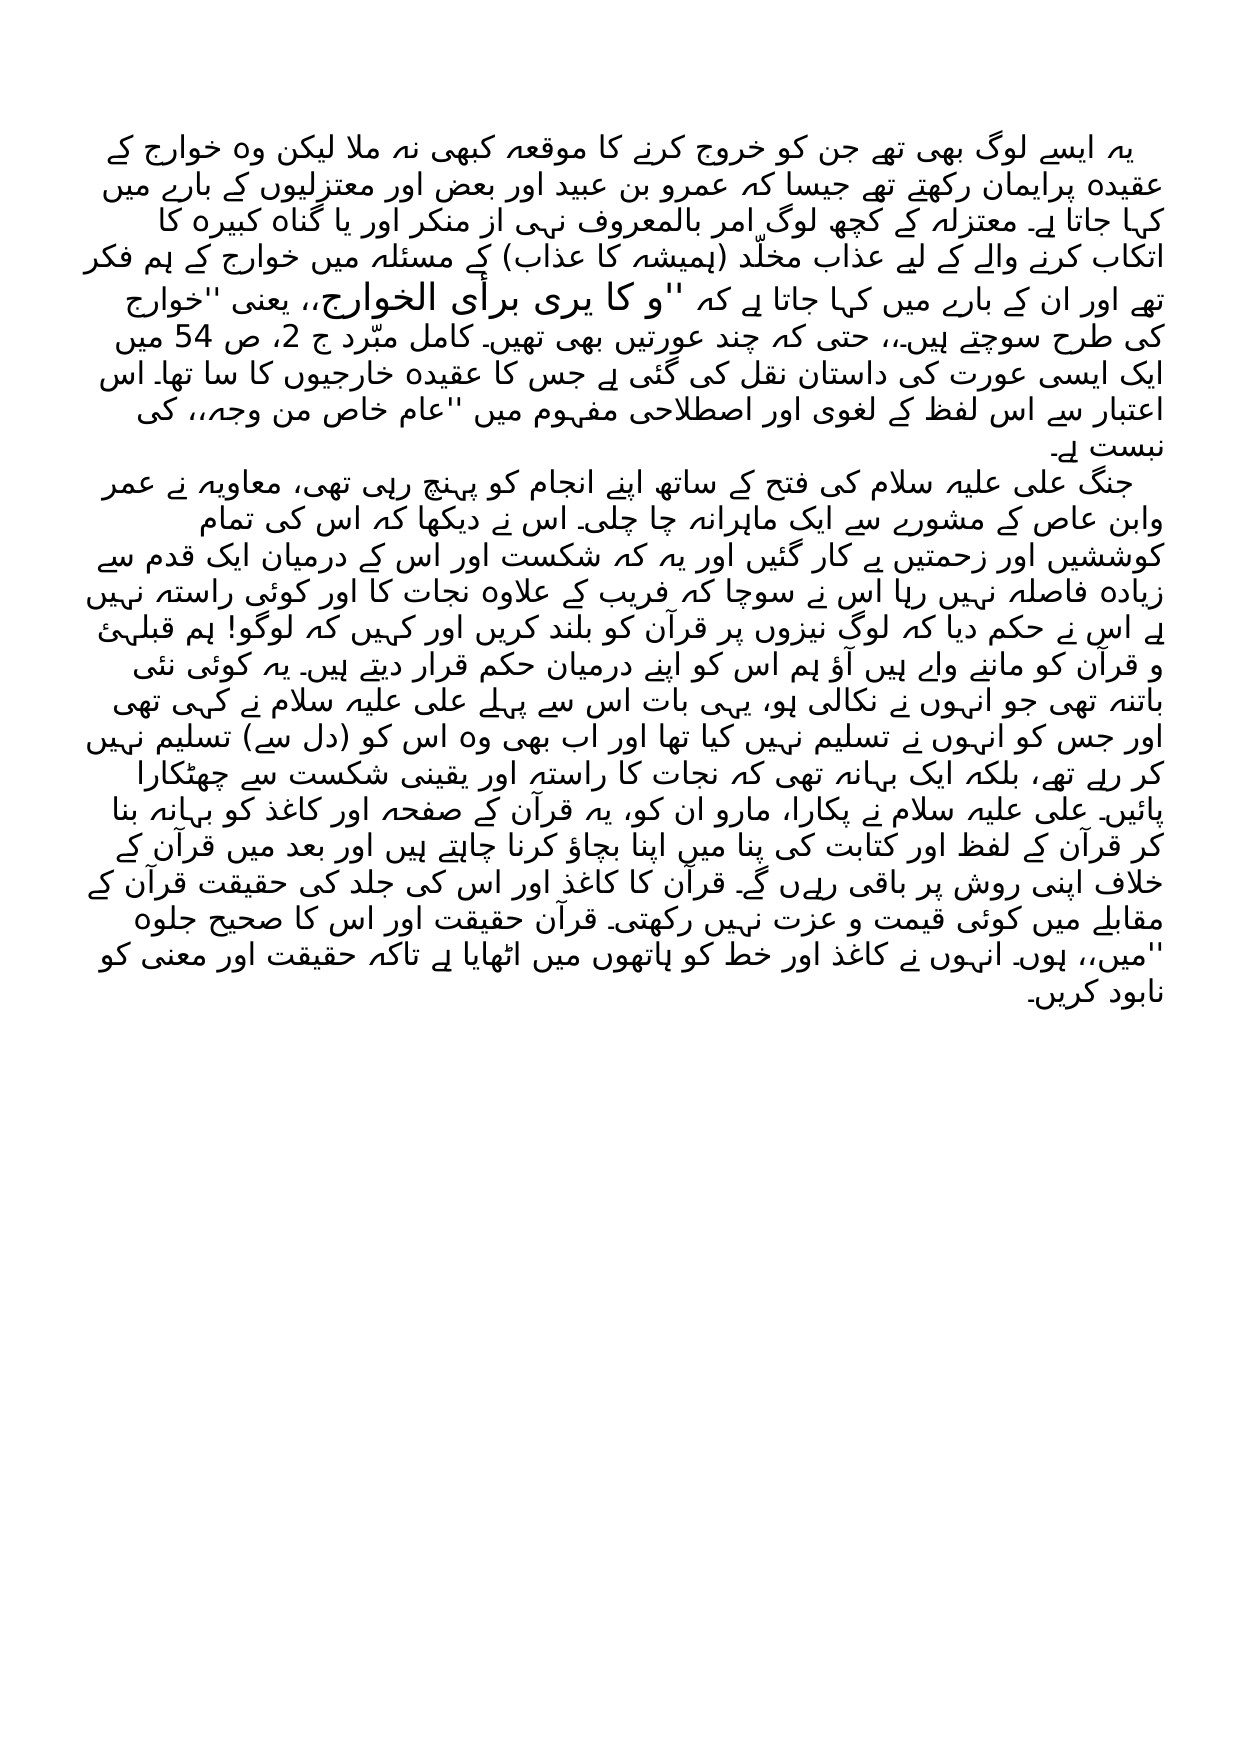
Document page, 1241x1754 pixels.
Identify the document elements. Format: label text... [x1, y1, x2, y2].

text جنگ علی علیہ سلام کی فتح کے ساتھ اپنے انجام کو پہنچ رہی تھی، معاویہ نے عمر وابن عاص کے مشورے سے ایک ماہرانہ چا چلی۔ اس نے دیکھا کہ اس کی تمام کوششیں اور زحمتیں بے کار گئیں اور یہ کہ شکست اور اس کے درمیان ایک قدم سے زیادہ فاصلہ نہیں رہا اس نے سوچا کہ فریب کے علاوہ نجات کا اور کوئی راستہ نہیں ہے اس نے حکم دیا کہ لوگ نیزوں پر قرآن کو بلند کریں اور کہیں کہ لوگو! ہم قبلہئ و قرآن کو ماننے واے ہیں آؤ ہم اس کو اپنے درمیان حکم قرار دیتے ہیں۔ یہ کوئی نئی باتنہ تھی جو انہوں نے نکالی ہو، یہی بات اس سے پہلے علی علیہ سلام نے کہی تھی اور جس کو انہوں نے تسلیم نہیں کیا تھا اور اب بھی وہ اس کو (دل سے) تسلیم نہیں کر رہے تھے، بلکہ ایک بہانہ تھی کہ نجات کا راستہ اور یقینی شکست سے چھٹکارا پائیں۔ علی علیہ سلام نے پکارا، مارو ان کو، یہ قرآن کے صفحہ اور کاغذ کو بہانہ بنا کر قرآن کے لفظ اور کتابت کی پنا میں اپنا بچاؤ کرنا چاہتے ہیں اور بعد میں قرآن کے خلاف اپنی روش پر باقی رہےں گے۔ قرآن کا کاغذ اور اس کی جلد کی حقیقت قرآن کے مقابلے میں کوئی قیمت و عزت نہیں رکھتی۔ قرآن حقیقت اور اس کا صحیح جلوہ ''میں،، ہوں۔ انہوں نے کاغذ اور خط کو ہاتھوں میں اٹھایا ہے تاکہ حقیقت اور معنی کو نابود کریں۔ [75, 464, 1165, 1009]
text یہ ایسے لوگ بھی تھے جن کو خروج کرنے کا موقعہ کبھی نہ ملا لیکن وہ خوارج کے عقیدہ پرایمان رکھتے تھے جیسا کہ عمرو بن عبید اور بعض اور معتزلیوں کے بارے میں کہا جاتا ہے۔ معتزلہ کے کچھ لوگ امر بالمعروف نہی از منکر اور یا گناہ کبیرہ کا اتکاب کرنے والے کے لیے عذاب مخلّد (ہمیشہ کا عذاب) کے مسئلہ میں خوارج کے ہم فکر تھے اور ان کے بارے میں کہا جاتا ہے کہ ''و کا یری برأی الخوارج،، یعنی ''خوارج کی طرح سوچتے ہیں۔،، حتی کہ چند عورتیں بھی تھیں۔ کامل مبّرد ج 2، ص 54 میں ایک ایسی عورت کی داستان نقل کی گئی ہے جس کا عقیدہ خارجیوں کا سا تھا۔ اس اعتبار سے اس لفظ کے لغوی اور اصطلاحی مفہوم میں ''عام خاص من وجہ،، کی نبست ہے۔ [75, 130, 1165, 464]
